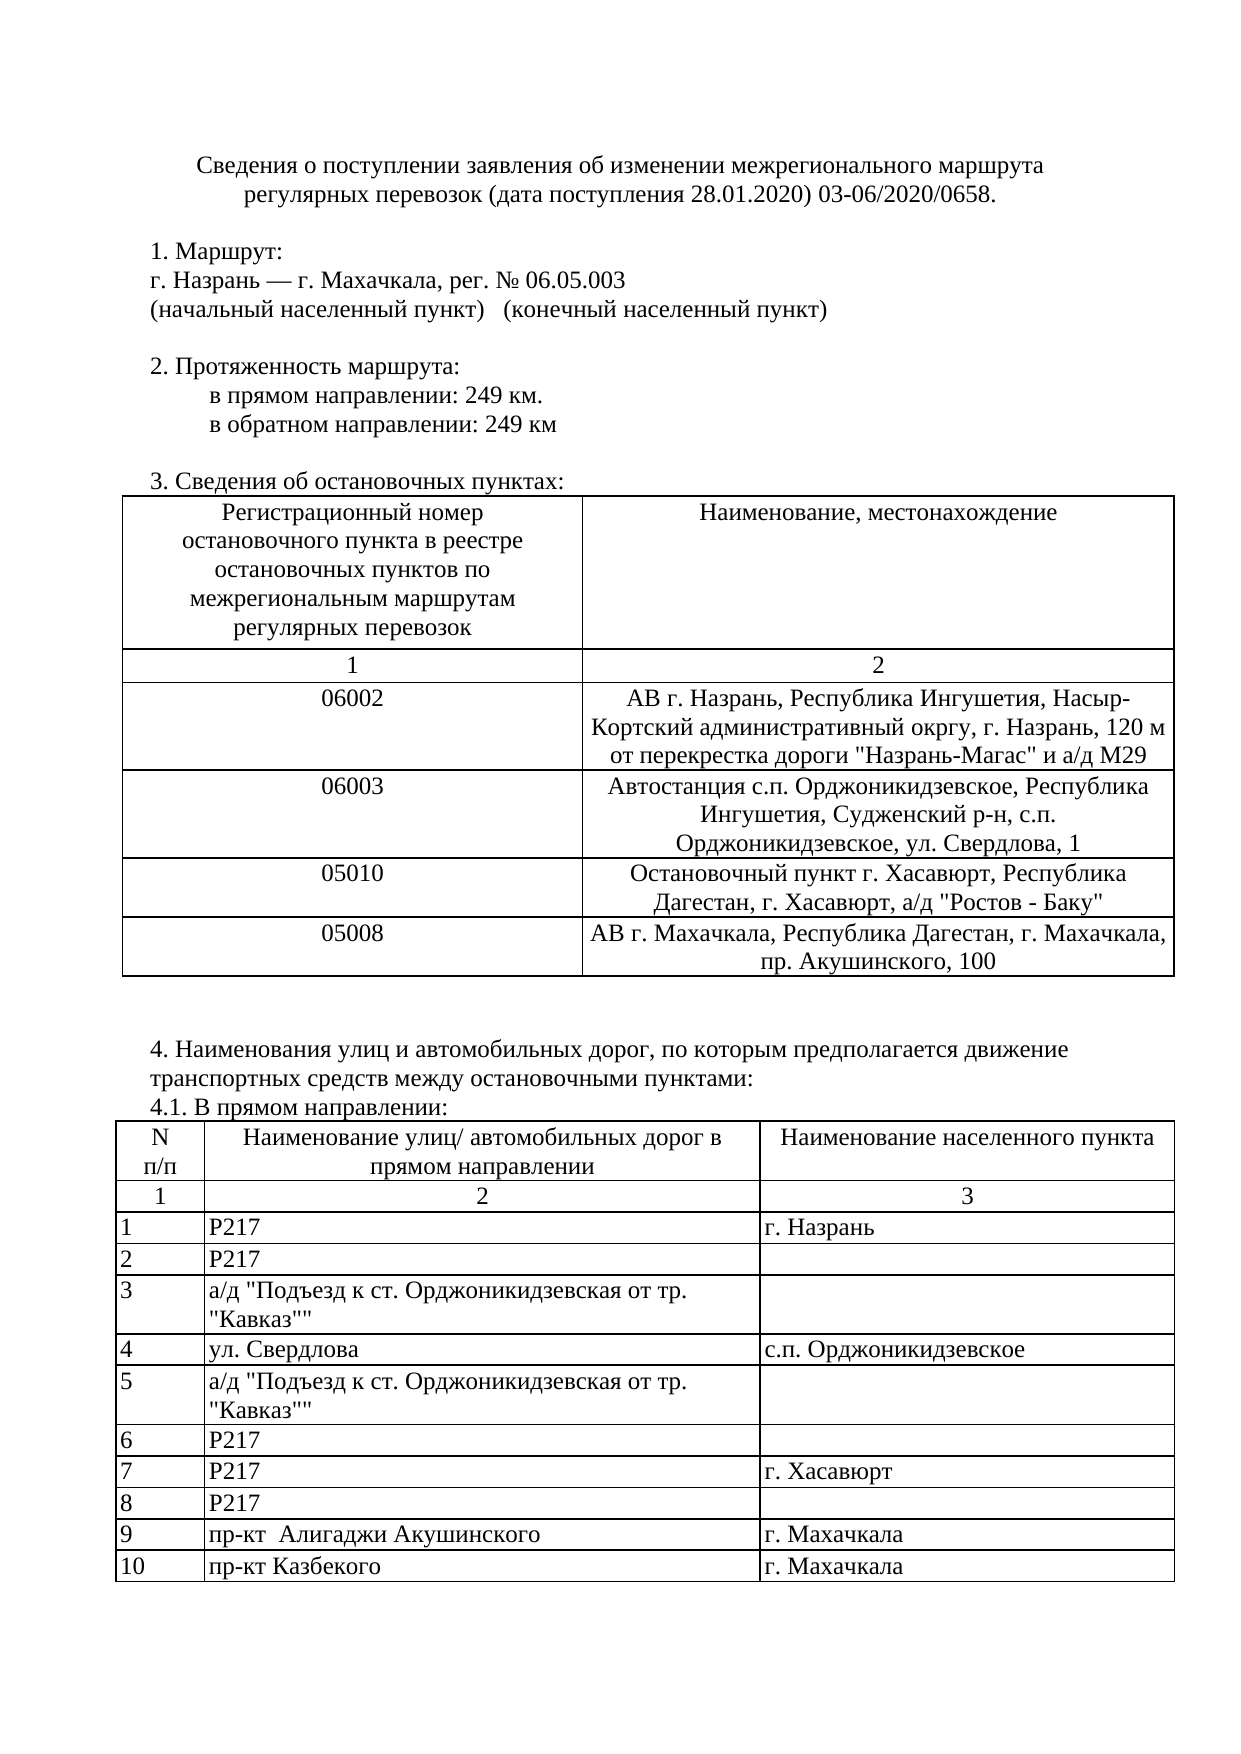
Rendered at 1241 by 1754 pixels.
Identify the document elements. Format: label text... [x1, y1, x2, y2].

table_cell г. Махачкала [761, 1520, 1174, 1549]
table_cell 2 [117, 1244, 204, 1274]
table_cell Р217 [205, 1244, 759, 1274]
table_cell [761, 1276, 1174, 1333]
table_cell 2 [205, 1181, 759, 1211]
table_header Регистрационный номер остановочного пункта в реестре остановочных пунктов по межрегиональным маршрутам регулярных перевозок [123, 497, 582, 648]
text (начальный населенный пункт) (конечный населенный пункт) [150, 294, 1090, 322]
text 2. Протяженность маршрута: [150, 351, 1090, 380]
table_cell 05010 [123, 859, 582, 916]
table_cell 1 [117, 1213, 204, 1242]
table_cell [761, 1244, 1174, 1274]
text Сведения о поступлении заявления об изменении межрегионального маршрута регулярных перевозок (дата поступления 28.01.2020) 03-06/2020/0658. [150, 150, 1090, 207]
text 4.1. В прямом направлении: [150, 1092, 1090, 1120]
table_cell г. Махачкала [761, 1551, 1174, 1581]
text в обратном направлении: 249 км [150, 409, 1090, 437]
table_cell 9 [117, 1520, 204, 1549]
table_cell 2 [583, 650, 1173, 681]
table_cell а/д "Подъезд к ст. Орджоникидзевская от тр. "Кавказ"" [205, 1366, 759, 1423]
table_cell АВ г. Назрань, Республика Ингушетия, Насыр-Кортский административный окргу, г. Назрань, 120 м от перекрестка дороги "Назрань-Магас" и а/д М29 [583, 683, 1173, 769]
table_cell Р217 [205, 1425, 759, 1455]
table_cell 1 [117, 1181, 204, 1211]
table_cell Автостанция с.п. Орджоникидзевское, Республика Ингушетия, Судженский р-н, с.п. Орджоникидзевское, ул. Свердлова, 1 [583, 771, 1173, 857]
text г. Назрань — г. Махачкала, рег. № 06.05.003 [150, 265, 1090, 294]
table_cell 7 [117, 1457, 204, 1486]
table_cell Р217 [205, 1457, 759, 1486]
table_cell Р217 [205, 1488, 759, 1518]
table_cell Остановочный пункт г. Хасавюрт, Республика Дагестан, г. Хасавюрт, а/д "Ростов - Баку" [583, 859, 1173, 916]
table_cell [761, 1488, 1174, 1518]
table_cell 1 [123, 650, 582, 681]
table_cell пр-кт Алигаджи Акушинского [205, 1520, 759, 1549]
table_cell 06002 [123, 683, 582, 769]
table_cell Р217 [205, 1213, 759, 1242]
table_header Наименование, местонахождение [583, 497, 1173, 648]
table_cell с.п. Орджоникидзевское [761, 1335, 1174, 1364]
table_cell г. Хасавюрт [761, 1457, 1174, 1486]
table_cell а/д "Подъезд к ст. Орджоникидзевская от тр. "Кавказ"" [205, 1276, 759, 1333]
table_cell г. Назрань [761, 1213, 1174, 1242]
table_cell 3 [117, 1276, 204, 1333]
table_cell АВ г. Махачкала, Республика Дагестан, г. Махачкала, пр. Акушинского, 100 [583, 918, 1173, 975]
table_header Наименование улиц/ автомобильных дорог в прямом направлении [205, 1122, 759, 1179]
text 3. Сведения об остановочных пунктах: [150, 466, 1090, 495]
table_cell ул. Свердлова [205, 1335, 759, 1364]
table_cell [761, 1425, 1174, 1455]
table_cell 4 [117, 1335, 204, 1364]
table_cell 05008 [123, 918, 582, 975]
text 1. Маршрут: [150, 236, 1090, 265]
table_cell 8 [117, 1488, 204, 1518]
text 4. Наименования улиц и автомобильных дорог, по которым предполагается движение транспортных средств между остановочными пунктами: [150, 1034, 1090, 1092]
table_cell пр-кт Казбекого [205, 1551, 759, 1581]
table_header Наименование населенного пункта [761, 1122, 1174, 1179]
table_cell 3 [761, 1181, 1174, 1211]
text в прямом направлении: 249 км. [150, 380, 1090, 409]
table_cell 5 [117, 1366, 204, 1423]
table_cell [761, 1366, 1174, 1423]
table_cell 06003 [123, 771, 582, 857]
table_cell 10 [117, 1551, 204, 1581]
table_cell 6 [117, 1425, 204, 1455]
table_header N п/п [117, 1122, 204, 1179]
